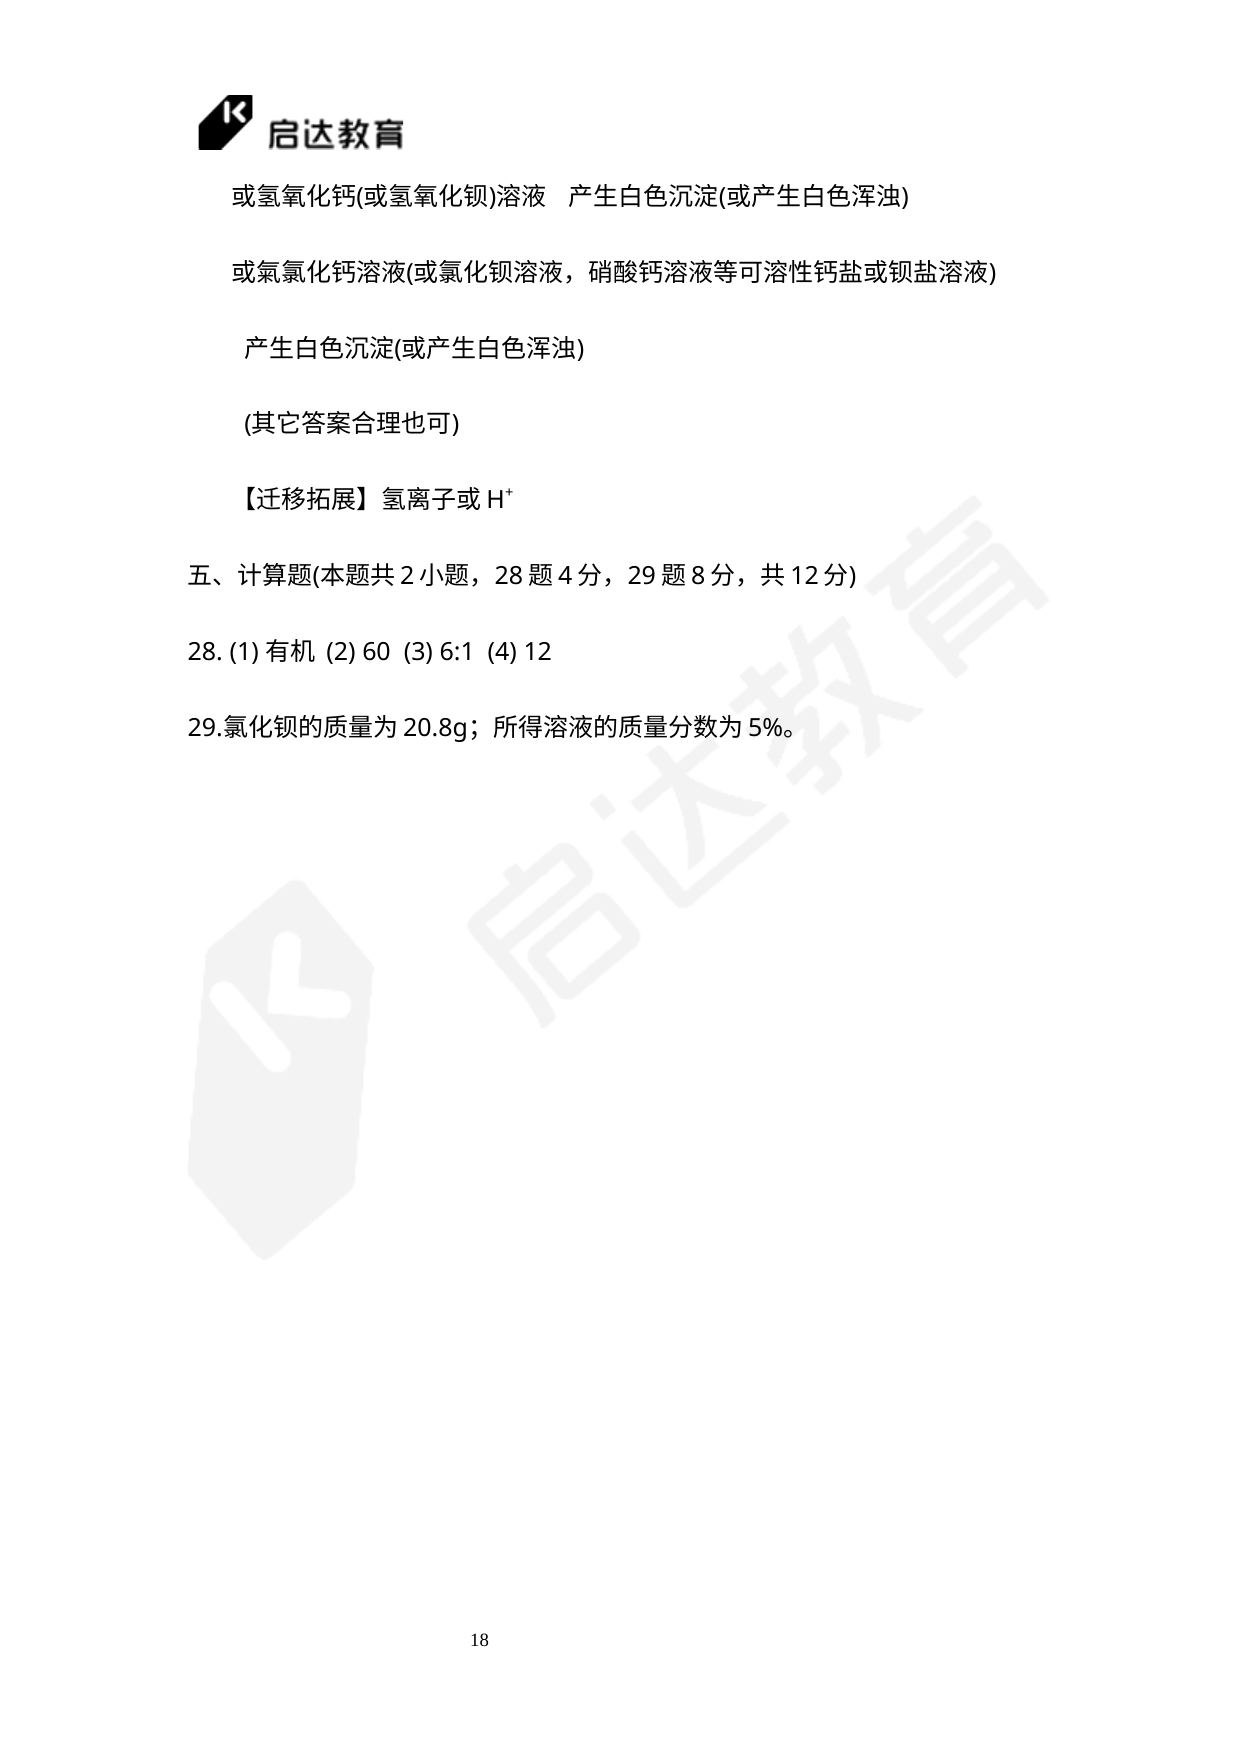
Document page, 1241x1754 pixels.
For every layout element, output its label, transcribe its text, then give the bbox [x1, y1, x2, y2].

picture [198, 95, 404, 150]
text 28. (1) 有机 (2) 60 (3) 6:1 (4) 12 [187, 617, 1053, 682]
text (其它答案合理也可) [231, 389, 1053, 454]
text 29.氯化钡的质量为20.8g；所得溶液的质量分数为5%。 [187, 693, 1053, 758]
text 产生白色沉淀(或产生白色浑浊) [231, 314, 1053, 379]
text 或氢氧化钙(或氢氧化钡)溶液 产生白色沉淀(或产生白色浑浊) [231, 162, 1053, 227]
text 【迁移拓展】氢离子或H+ [231, 465, 1053, 530]
text 或氣氯化钙溶液(或氯化钡溶液，硝酸钙溶液等可溶性钙盐或钡盐溶液) [231, 238, 1053, 303]
text 五、计算题(本题共2小题，28题4分，29题8分，共12分) [187, 541, 1053, 606]
